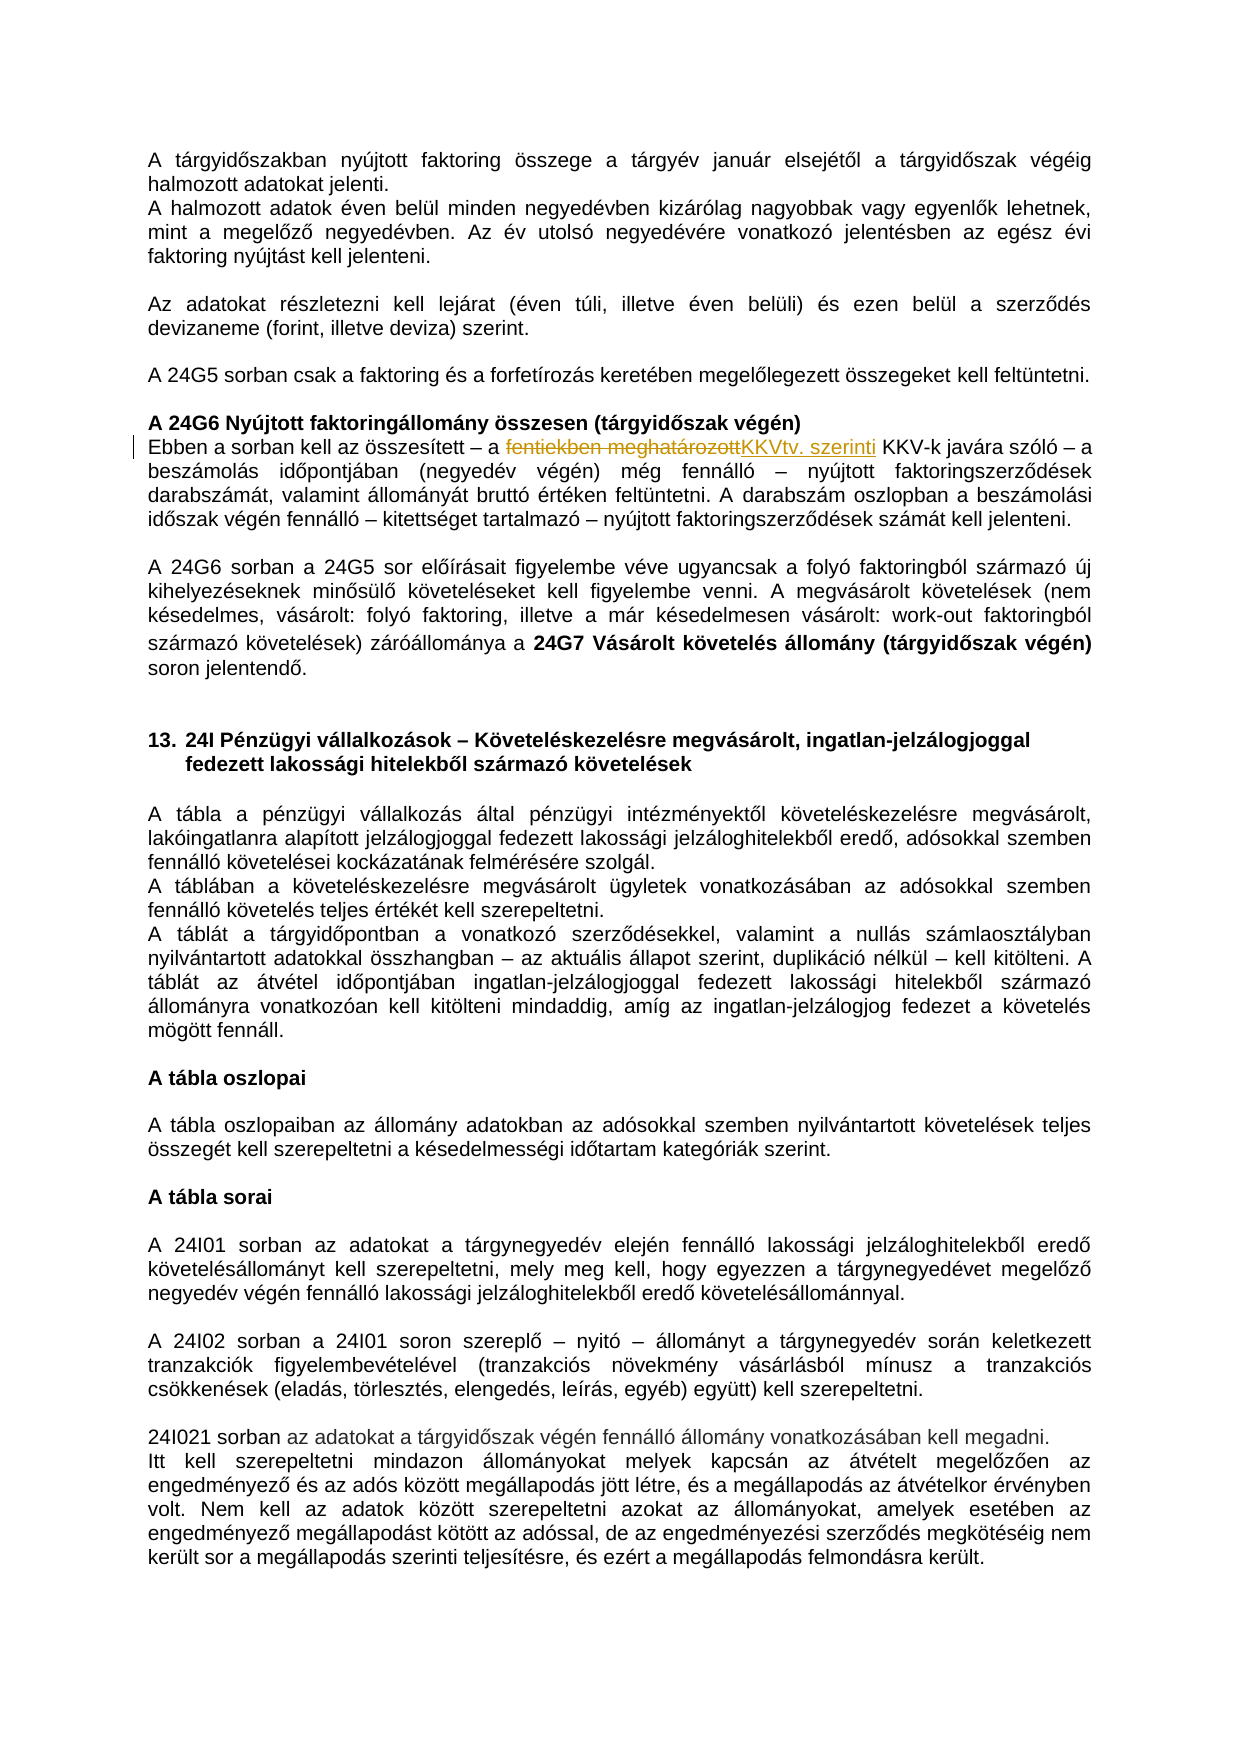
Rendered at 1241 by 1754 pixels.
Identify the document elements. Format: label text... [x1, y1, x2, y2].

text A 24I02 sorban a 24I01 soron szereplő – nyitó – állományt a tárgynegyedév során keletkezett tranzakciók figyelembevételével (tranzakciós növekmény vásárlásból mínusz a tranzakciós csökkenések (eladás, törlesztés, elengedés, leírás, egyéb) együtt) kell szerepeltetni. [148, 1329, 1092, 1401]
text A tárgyidőszakban nyújtott faktoring összege a tárgyév január elsejétől a tárgyidőszak végéig halmozott adatokat jelenti. [148, 148, 1092, 196]
text Ebben a sorban kell az összesített – a KKV-k javára szóló – a beszámolás időpontjában (negyedév végén) még fennálló – nyújtott faktoringszerződések darabszámát, valamint állományát bruttó értéken feltüntetni. A darabszám oszlopban a beszámolási időszak végén fennálló – kitettséget tartalmazó – nyújtott faktoringszerződések számát kell jelenteni. [148, 435, 1092, 531]
subtitle 24I Pénzügyi vállalkozások – Követeléskezelésre megvásárolt, ingatlan-jelzálogjoggal fedezett lakossági hitelekből származó követelések [148, 727, 1092, 775]
text A 24I01 sorban az adatokat a tárgynegyedév elején fennálló lakossági jelzáloghitelekből eredő követelésállományt kell szerepeltetni, mely meg kell, hogy egyezzen a tárgynegyedévet megelőző negyedév végén fennálló lakossági jelzáloghitelekből eredő követelésállománnyal. [148, 1233, 1092, 1305]
text A táblát a tárgyidőpontban a vonatkozó szerződésekkel, valamint a nullás számlaosztályban nyilvántartott adatokkal összhangban – az aktuális állapot szerint, duplikáció nélkül – kell kitölteni. A táblát az átvétel időpontjában ingatlan-jelzálogjoggal fedezett lakossági hitelekből származó állományra vonatkozóan kell kitölteni mindaddig, amíg az ingatlan-jelzálogjog fedezet a követelés mögött fennáll. [148, 922, 1092, 1041]
text Itt kell szerepeltetni mindazon állományokat melyek kapcsán az átvételt megelőzően az engedményező és az adós között megállapodás jött létre, és a megállapodás az átvételkor érvényben volt. Nem kell az adatok között szerepeltetni azokat az állományokat, amelyek esetében az engedményező megállapodást kötött az adóssal, de az engedményezési szerződés megkötéséig nem került sor a megállapodás szerinti teljesítésre, és ezért a megállapodás felmondásra került. [148, 1449, 1092, 1568]
text A tábla oszlopai [148, 1065, 1092, 1089]
text A tábla oszlopaiban az állomány adatokban az adósokkal szemben nyilvántartott követelések teljes összegét kell szerepeltetni a késedelmességi időtartam kategóriák szerint. [148, 1113, 1092, 1161]
text A 24G6 Nyújtott faktoringállomány összesen (tárgyidőszak végén) [148, 411, 1092, 435]
text A táblában a követeléskezelésre megvásárolt ügyletek vonatkozásában az adósokkal szemben fennálló követelés teljes értékét kell szerepeltetni. [148, 874, 1092, 922]
text 24I021 sorban az adatokat a tárgyidőszak végén fennálló állomány vonatkozásában kell megadni. [148, 1425, 1092, 1449]
text Az adatokat részletezni kell lejárat (éven túli, illetve éven belüli) és ezen belül a szerződés devizaneme (forint, illetve deviza) szerint. [148, 291, 1092, 339]
text A tábla sorai [148, 1185, 1092, 1209]
text A 24G6 sorban a 24G5 sor előírásait figyelembe véve ugyancsak a folyó faktoringból származó új kihelyezéseknek minősülő követeléseket kell figyelembe venni. A megvásárolt követelések (nem késedelmes, vásárolt: folyó faktoring, illetve a már késedelmesen vásárolt: work-out faktoringból származó követelések) záróállománya a 24G7 Vásárolt követelés állomány (tárgyidőszak végén) soron jelentendő. [148, 555, 1092, 679]
text A halmozott adatok éven belül minden negyedévben kizárólag nagyobbak vagy egyenlők lehetnek, mint a megelőző negyedévben. Az év utolsó negyedévére vonatkozó jelentésben az egész évi faktoring nyújtást kell jelenteni. [148, 196, 1092, 267]
text A 24G5 sorban csak a faktoring és a forfetírozás keretében megelőlegezett összegeket kell feltüntetni. [148, 363, 1092, 387]
text A tábla a pénzügyi vállalkozás által pénzügyi intézményektől követeléskezelésre megvásárolt, lakóingatlanra alapított jelzálogjoggal fedezett lakossági jelzáloghitelekből eredő, adósokkal szemben fennálló követelései kockázatának felmérésére szolgál. [148, 802, 1092, 874]
